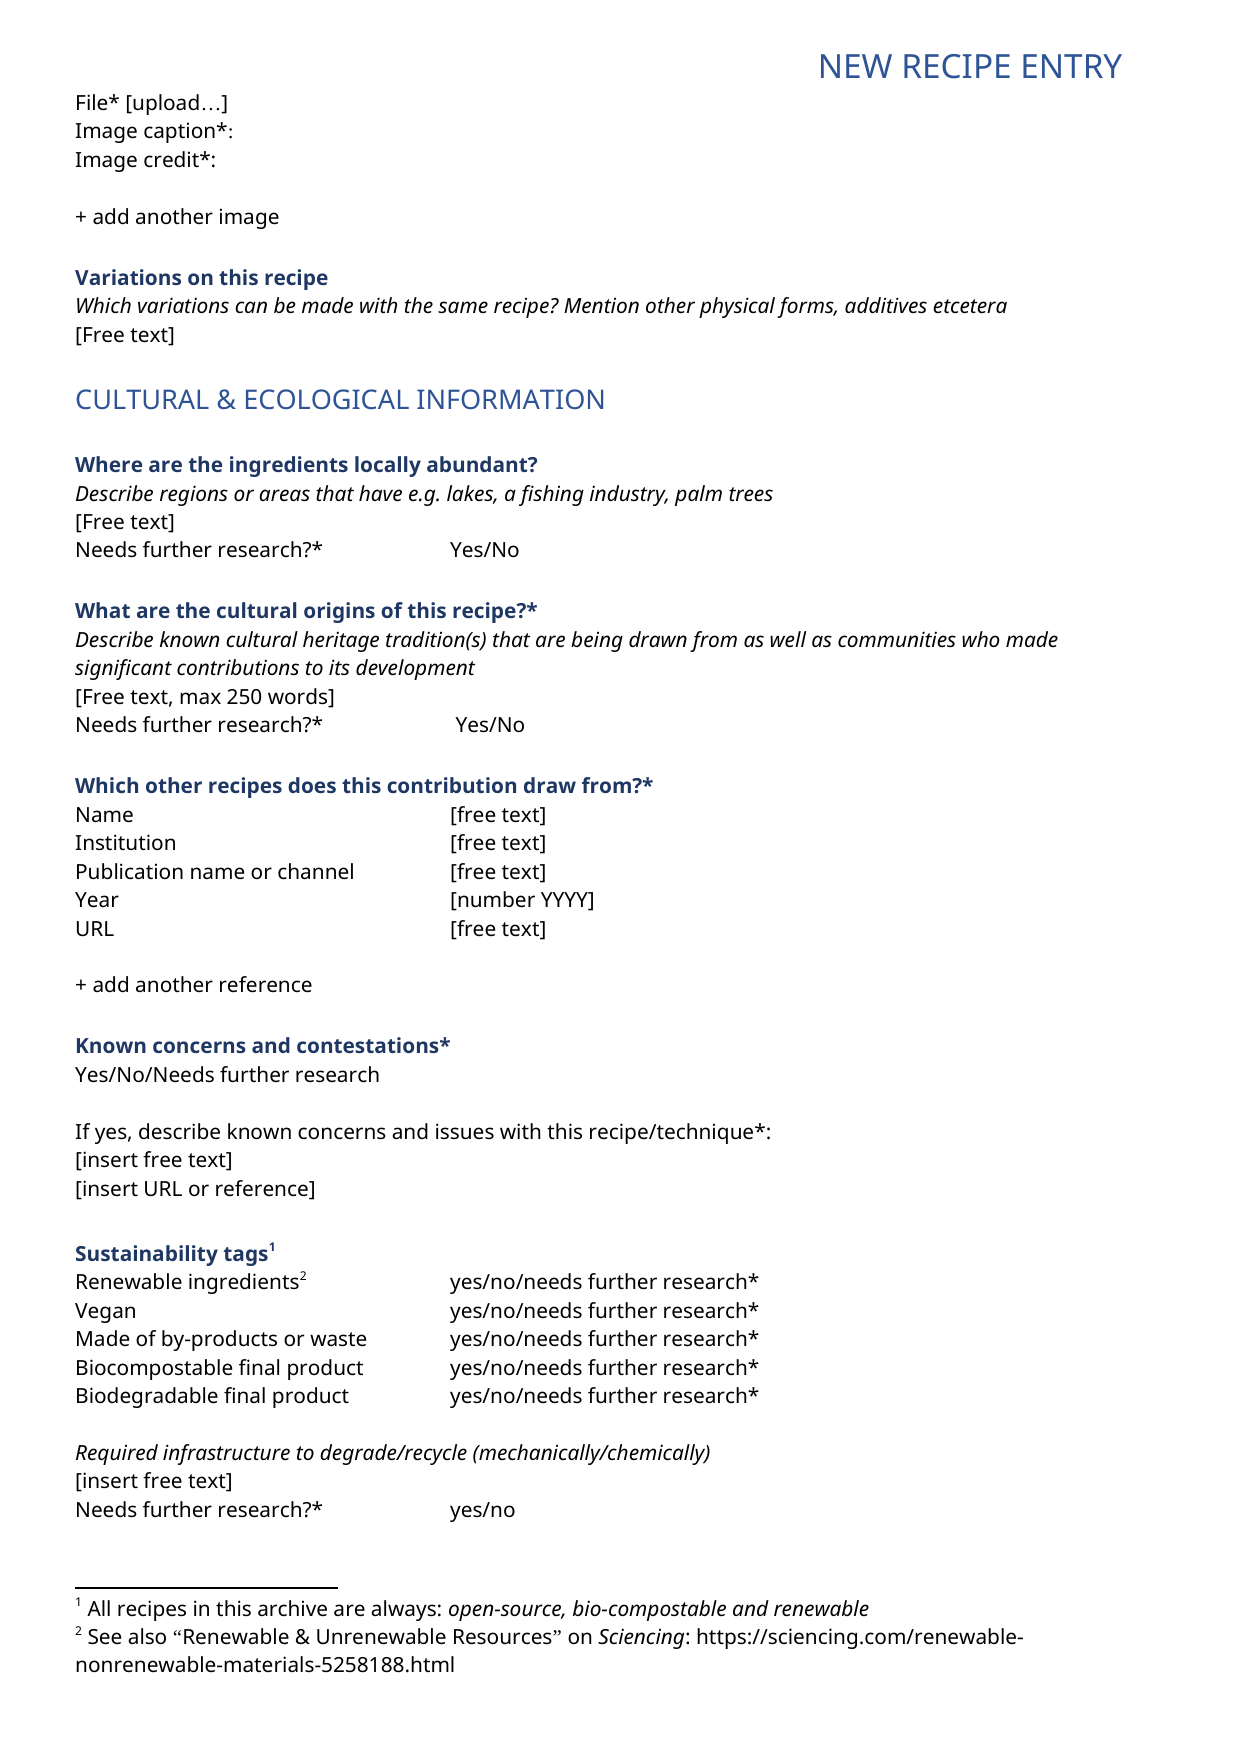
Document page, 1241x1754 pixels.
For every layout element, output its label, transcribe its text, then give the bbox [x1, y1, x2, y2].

text Which variations can be made with the same recipe? Mention other physical forms, additives etcetera [75, 291, 1122, 320]
text [Free text] [75, 320, 1122, 348]
subtitle Variations on this recipe [75, 263, 1122, 291]
text Needs further research?* Yes/No [75, 536, 1122, 564]
subtitle Which other recipes does this contribution draw from?* [75, 771, 1122, 800]
text Biodegradable final product yes/no/needs further research* [75, 1381, 1122, 1409]
text Biocompostable final product yes/no/needs further research* [75, 1353, 1122, 1381]
subtitle Sustainability tags [75, 1239, 1122, 1267]
subtitle CULTURAL & ECOLOGICAL INFORMATION [75, 381, 1122, 418]
subtitle Known concerns and contestations* [75, 1032, 1122, 1060]
text Required infrastructure to degrade/recycle (mechanically/chemically) [75, 1438, 1122, 1466]
text Vegan yes/no/needs further research* [75, 1296, 1122, 1324]
text Image credit*: [75, 145, 1122, 173]
text Yes/No/Needs further research [75, 1060, 1122, 1088]
text URL [free text] [75, 914, 1122, 942]
text Name [free text] [75, 800, 1122, 828]
subtitle What are the cultural origins of this recipe?* [75, 597, 1122, 625]
text [Free text, max 250 words] [75, 682, 1122, 710]
text Made of by-products or waste yes/no/needs further research* [75, 1324, 1122, 1353]
text Describe known cultural heritage tradition(s) that are being drawn from as well as communities who made significant contributions to its development [75, 625, 1122, 682]
text Describe regions or areas that have e.g. lakes, a fishing industry, palm trees [75, 479, 1122, 507]
text Publication name or channel [free text] [75, 857, 1122, 885]
subtitle Where are the ingredients locally abundant? [75, 450, 1122, 479]
text Renewable ingredients yes/no/needs further research* [75, 1267, 1122, 1296]
text Image caption*: [75, 117, 1122, 145]
text Needs further research?* yes/no [75, 1495, 1122, 1523]
text [Free text] [75, 507, 1122, 536]
text Institution [free text] [75, 828, 1122, 857]
text + add another reference [75, 971, 1122, 999]
text If yes, describe known concerns and issues with this recipe/technique*: [75, 1117, 1122, 1145]
text [insert free text] [75, 1466, 1122, 1495]
text [insert URL or reference] [75, 1174, 1122, 1202]
text Needs further research?* Yes/No [75, 710, 1122, 739]
text Year [number YYYY] [75, 885, 1122, 914]
text File* [upload…] [75, 88, 1122, 117]
text + add another image [75, 202, 1122, 230]
text [insert free text] [75, 1145, 1122, 1174]
